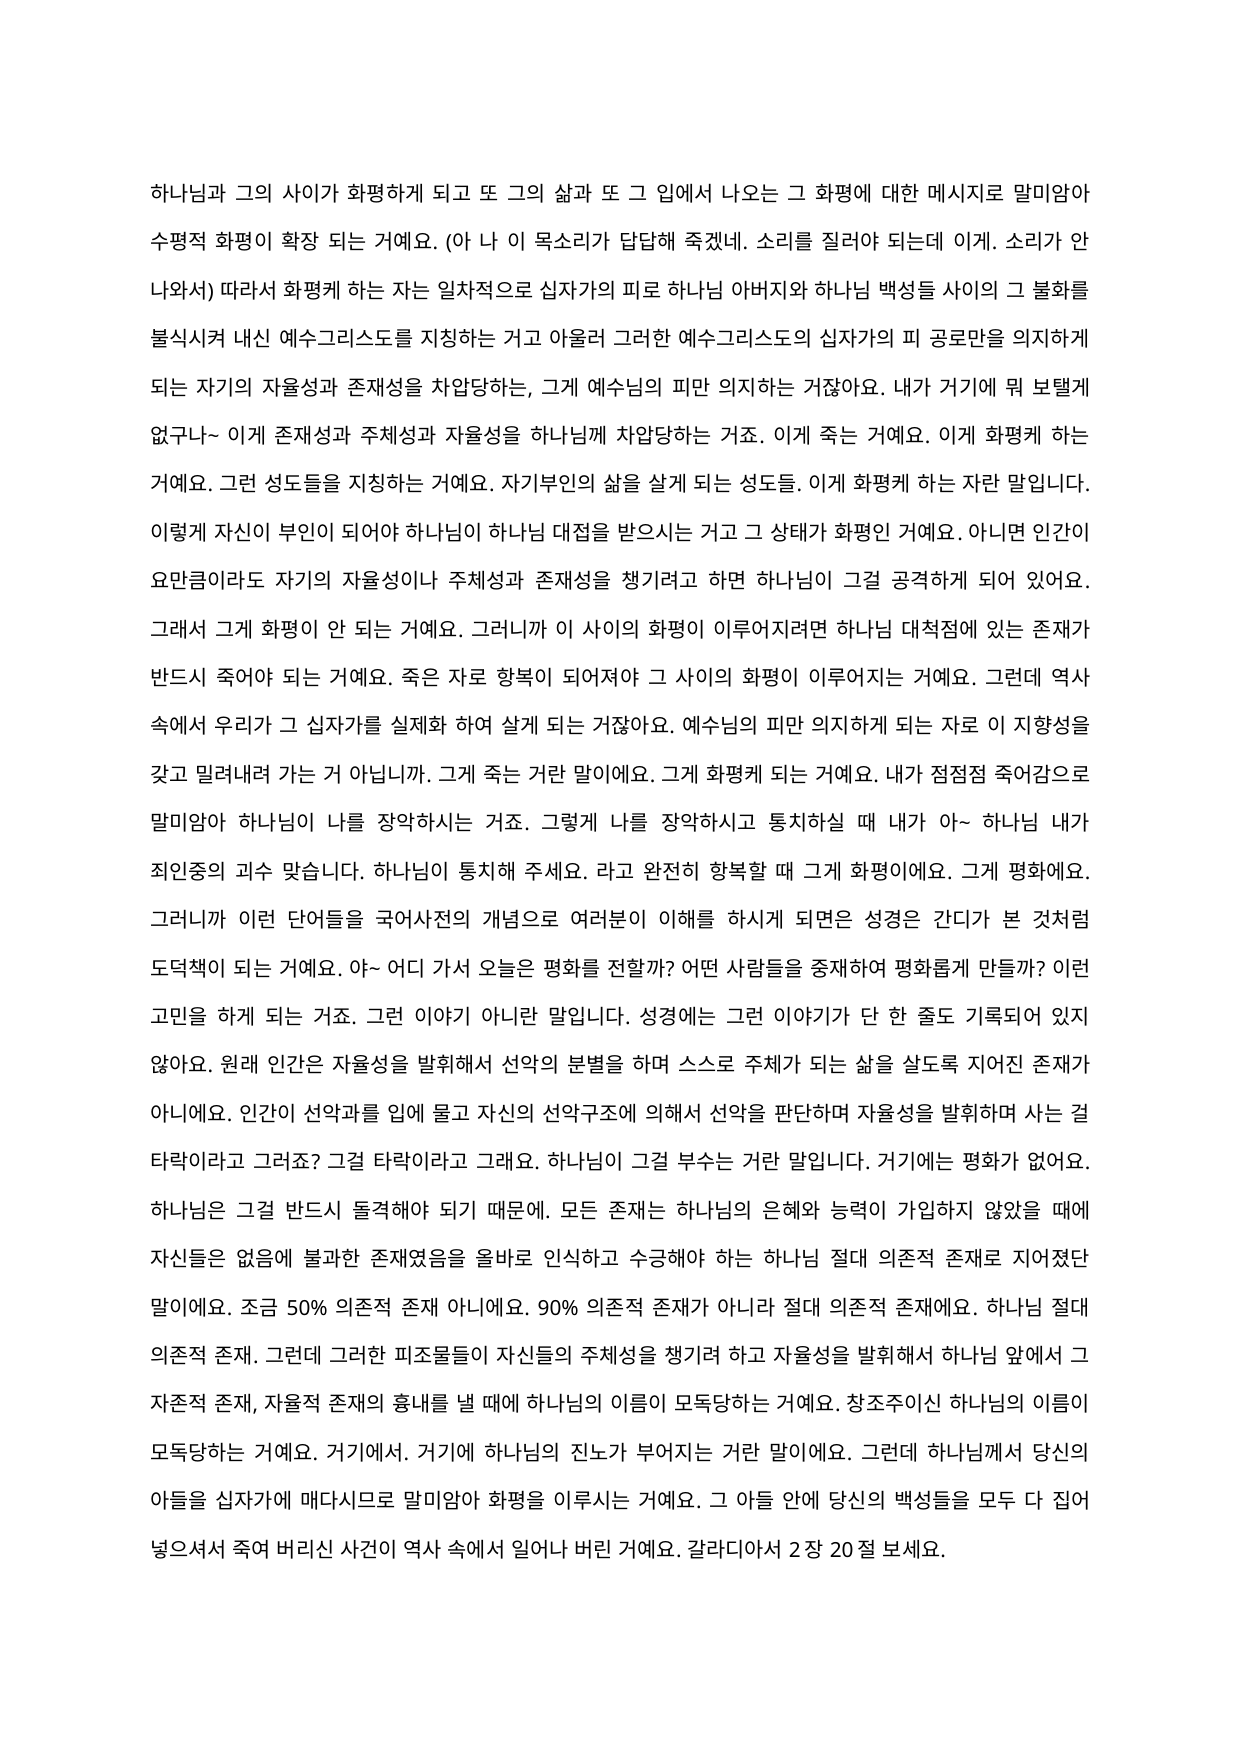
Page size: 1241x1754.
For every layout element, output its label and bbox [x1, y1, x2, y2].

text [150, 177, 1090, 1563]
